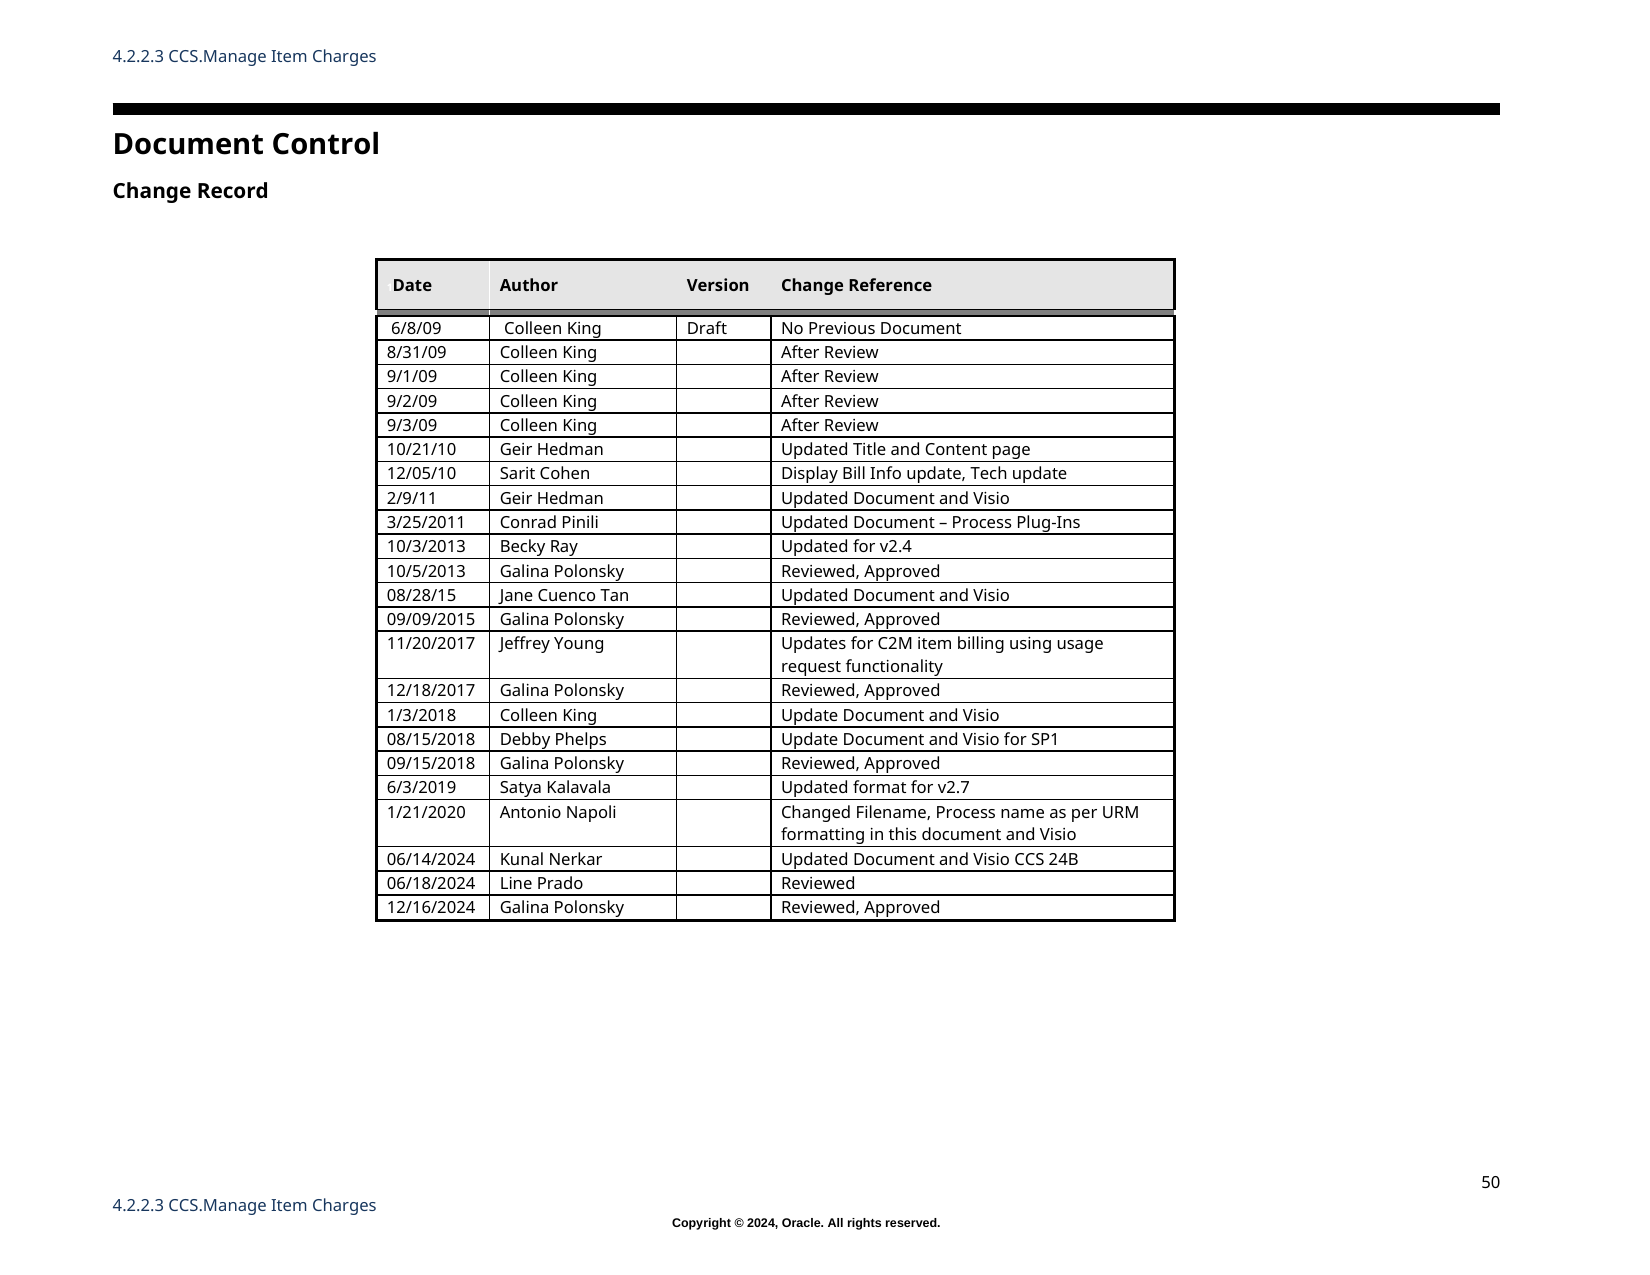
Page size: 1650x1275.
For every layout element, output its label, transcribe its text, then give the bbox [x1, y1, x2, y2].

table_cell [771, 310, 1174, 315]
subtitle Document Control [112, 104, 1500, 163]
table_cell 3/25/2011 [378, 511, 489, 533]
table_cell Reviewed, Approved [772, 559, 1173, 582]
table_cell Updated Document – Process Plug-Ins [772, 511, 1173, 533]
table_cell [677, 632, 770, 677]
table_cell 09/09/2015 [378, 608, 489, 630]
table_cell 1/21/2020 [378, 800, 489, 846]
table_header Version [677, 261, 771, 309]
table_cell After Review [772, 389, 1173, 412]
table_cell After Review [772, 365, 1173, 388]
table_cell Conrad Pinili [490, 511, 676, 533]
table_cell 08/15/2018 [378, 728, 489, 750]
table_cell 9/3/09 [378, 414, 489, 436]
table_cell [677, 847, 770, 870]
table_cell Updated Document and Visio [772, 583, 1173, 606]
table_cell Updated Document and Visio CCS 24B [772, 847, 1173, 870]
table_cell [677, 486, 770, 509]
table_cell Reviewed, Approved [772, 896, 1173, 918]
table_cell Draft [677, 317, 770, 339]
table_cell 12/16/2024 [378, 896, 489, 918]
table_cell Kunal Nerkar [490, 847, 676, 870]
table_cell 8/31/09 [378, 341, 489, 363]
table_cell [677, 703, 770, 726]
table_cell Changed Filename, Process name as per URM formatting in this document and Visio [772, 800, 1173, 846]
table_cell [490, 310, 677, 315]
table_cell Updated format for v2.7 [772, 776, 1173, 799]
table_cell Debby Phelps [490, 728, 676, 750]
table_cell 12/05/10 [378, 462, 489, 485]
table_cell Jane Cuenco Tan [490, 583, 676, 606]
table_cell Sarit Cohen [490, 462, 676, 485]
table_cell Geir Hedman [490, 438, 676, 461]
text Change Record [112, 176, 1500, 204]
table_cell [677, 535, 770, 558]
table_cell 6/8/09 [378, 317, 489, 339]
table_header Author [490, 261, 677, 309]
table_cell Updated Document and Visio [772, 486, 1173, 509]
table_cell 12/18/2017 [378, 679, 489, 702]
table_cell 08/28/15 [378, 583, 489, 606]
table_cell [677, 679, 770, 702]
table_header Change Reference [771, 261, 1173, 309]
table_cell 1/3/2018 [378, 703, 489, 726]
table_cell [677, 752, 770, 774]
table_cell Satya Kalavala [490, 776, 676, 799]
table_cell Colleen King [490, 389, 676, 412]
table_cell 10/3/2013 [378, 535, 489, 558]
table_cell 9/1/09 [378, 365, 489, 388]
table_cell Jeffrey Young [490, 632, 676, 677]
table_cell 10/21/10 [378, 438, 489, 461]
table_cell Line Prado [490, 872, 676, 894]
table_cell Colleen King [490, 365, 676, 388]
table_cell Galina Polonsky [490, 679, 676, 702]
table_cell [677, 389, 770, 412]
table_cell [677, 608, 770, 630]
table_cell Geir Hedman [490, 486, 676, 509]
table_cell [677, 438, 770, 461]
table_cell 11/20/2017 [378, 632, 489, 677]
table_cell [677, 800, 770, 846]
table_cell Reviewed, Approved [772, 752, 1173, 774]
table_cell Galina Polonsky [490, 559, 676, 582]
table_cell Reviewed, Approved [772, 608, 1173, 630]
table_cell Galina Polonsky [490, 752, 676, 774]
table_cell 10/5/2013 [378, 559, 489, 582]
table_cell [677, 462, 770, 485]
table_cell [677, 872, 770, 894]
table_cell Colleen King [490, 703, 676, 726]
table_cell 9/2/09 [378, 389, 489, 412]
table_cell [677, 341, 770, 363]
table_cell Display Bill Info update, Tech update [772, 462, 1173, 485]
table_cell Update Document and Visio [772, 703, 1173, 726]
table_header 1Date [378, 261, 489, 309]
table_cell 09/15/2018 [378, 752, 489, 774]
table_cell 06/14/2024 [378, 847, 489, 870]
table_cell Reviewed [772, 872, 1173, 894]
table_cell Colleen King [490, 414, 676, 436]
table_cell Update Document and Visio for SP1 [772, 728, 1173, 750]
table_cell [677, 310, 771, 315]
table_cell Antonio Napoli [490, 800, 676, 846]
table_cell [677, 776, 770, 799]
table_cell [677, 414, 770, 436]
table_cell Galina Polonsky [490, 896, 676, 918]
table_cell 2/9/11 [378, 486, 489, 509]
table_cell [677, 583, 770, 606]
table_cell [377, 310, 489, 315]
table_cell Reviewed, Approved [772, 679, 1173, 702]
table_cell [677, 365, 770, 388]
table_cell Galina Polonsky [490, 608, 676, 630]
table_cell Updates for C2M item billing using usage request functionality [772, 632, 1173, 677]
table_cell Colleen King [490, 317, 676, 339]
table_cell After Review [772, 341, 1173, 363]
table_cell No Previous Document [772, 317, 1173, 339]
table_cell Updated Title and Content page [772, 438, 1173, 461]
table_cell [677, 511, 770, 533]
table_cell [677, 728, 770, 750]
table_cell [677, 896, 770, 918]
table_cell [677, 559, 770, 582]
table_cell Updated for v2.4 [772, 535, 1173, 558]
table_cell 6/3/2019 [378, 776, 489, 799]
table_cell Becky Ray [490, 535, 676, 558]
table_cell 06/18/2024 [378, 872, 489, 894]
table_cell Colleen King [490, 341, 676, 363]
table_cell After Review [772, 414, 1173, 436]
